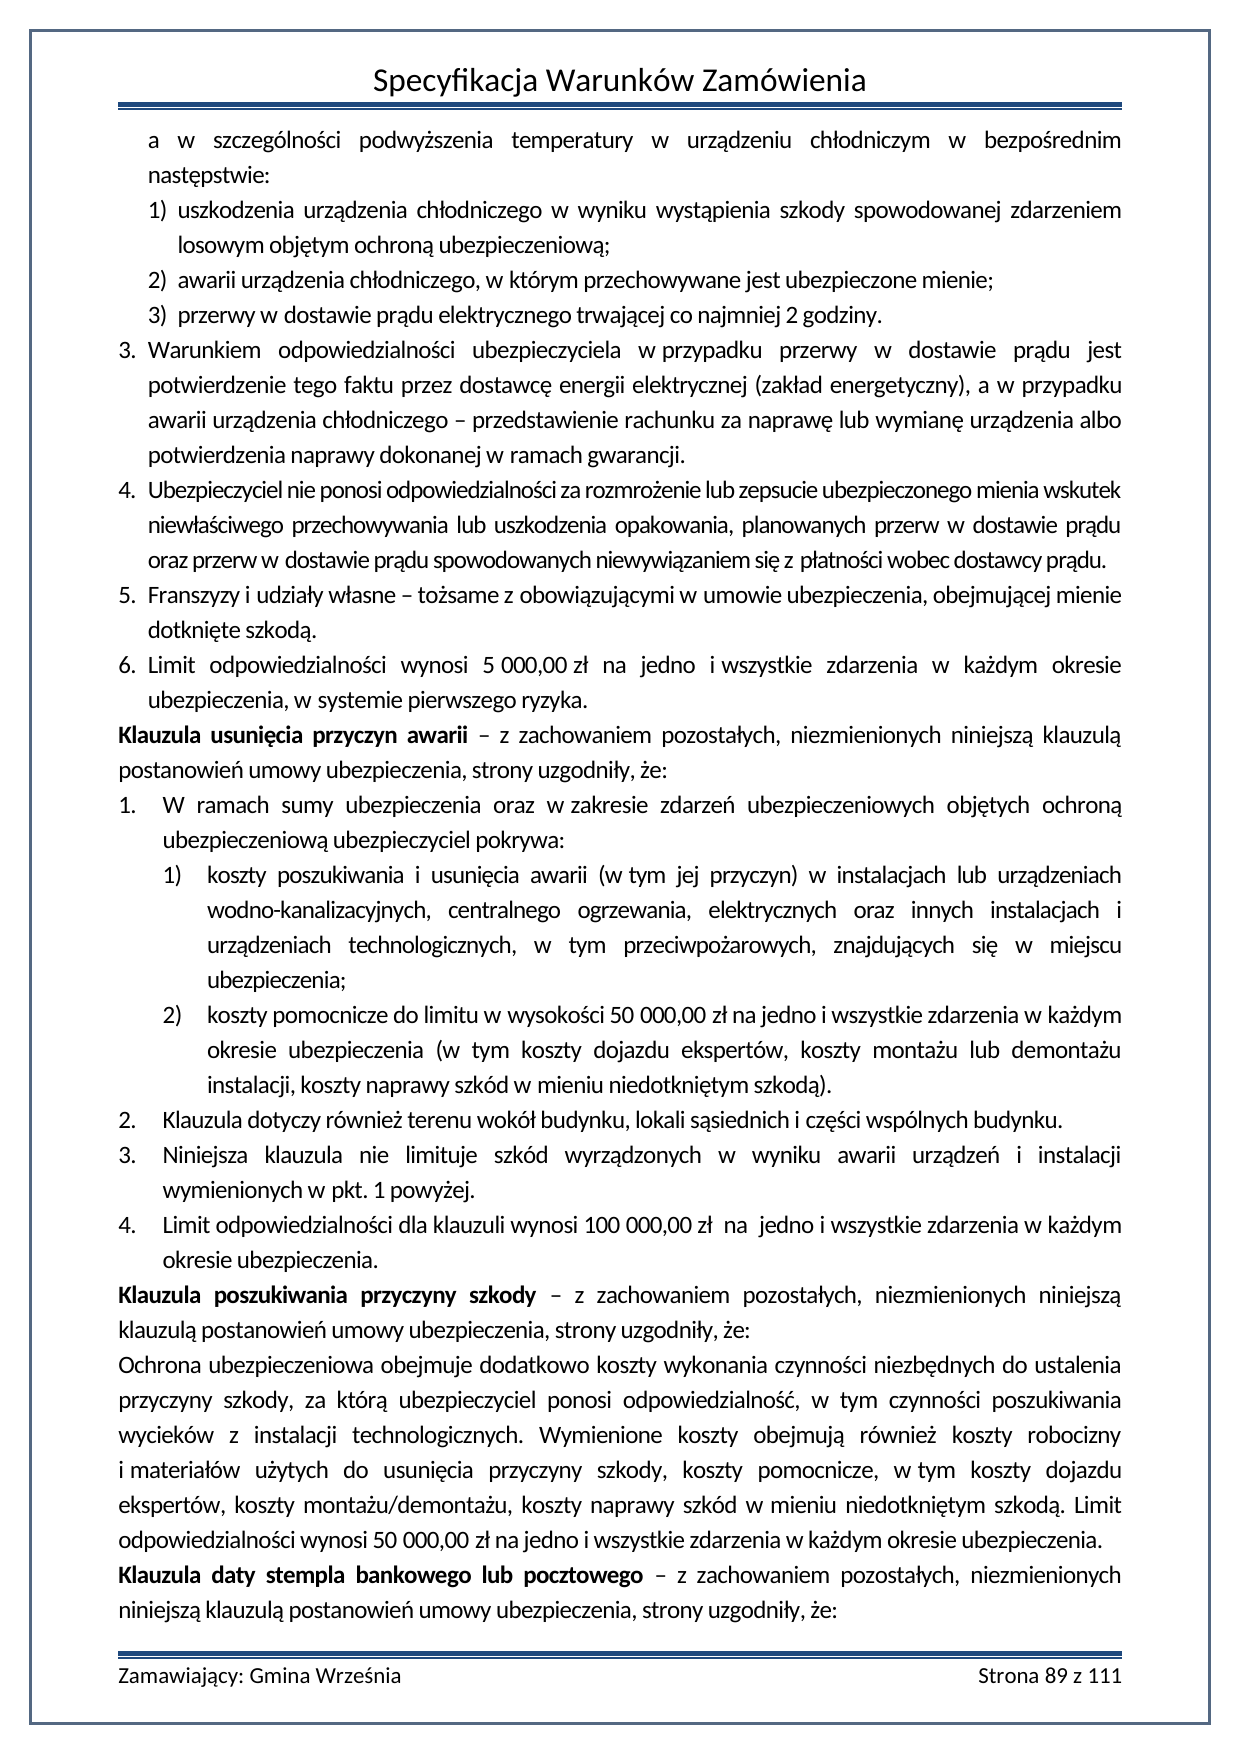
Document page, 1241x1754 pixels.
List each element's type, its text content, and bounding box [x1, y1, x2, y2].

list Niniejsza klauzula nie limituje szkód wyrządzonych w wyniku awarii urządzeń i instalacji wymienionych w pkt. 1 powyżej. [118, 1139, 1122, 1204]
list koszty poszukiwania i usunięcia awarii (w tym jej przyczyn) w instalacjach lub urządzeniach wodno-kanalizacyjnych, centralnego ogrzewania, elektrycznych oraz innych instalacjach i urządzeniach technologicznych, w tym przeciwpożarowych, znajdujących się w miejscu ubezpieczenia; [162, 859, 1122, 994]
list uszkodzenia urządzenia chłodniczego w wyniku wystąpienia szkody spowodowanej zdarzeniem losowym objętym ochroną ubezpieczeniową; [148, 194, 1122, 259]
list przerwy w dostawie prądu elektrycznego trwającej co najmniej 2 godziny. [148, 299, 1122, 329]
list Ubezpieczyciel nie ponosi odpowiedzialności za rozmrożenie lub zepsucie ubezpieczonego mienia wskutek niewłaściwego przechowywania lub uszkodzenia opakowania, planowanych przerw w dostawie prądu oraz przerw w dostawie prądu spowodowanych niewywiązaniem się z płatności wobec dostawcy prądu. [118, 474, 1122, 574]
text Klauzula daty stempla bankowego lub pocztowego – z zachowaniem pozostałych, niezmienionych niniejszą klauzulą postanowień umowy ubezpieczenia, strony uzgodniły, że: [118, 1559, 1122, 1624]
list Franszyzy i udziały własne – tożsame z obowiązującymi w umowie ubezpieczenia, obejmującej mienie dotknięte szkodą. [118, 579, 1122, 644]
list Warunkiem odpowiedzialności ubezpieczyciela w przypadku przerwy w dostawie prądu jest potwierdzenie tego faktu przez dostawcę energii elektrycznej (zakład energetyczny), a w przypadku awarii urządzenia chłodniczego – przedstawienie rachunku za naprawę lub wymianę urządzenia albo potwierdzenia naprawy dokonanej w ramach gwarancji. [118, 334, 1122, 469]
list koszty pomocnicze do limitu w wysokości 50 000,00 zł na jedno i wszystkie zdarzenia w każdym okresie ubezpieczenia (w tym koszty dojazdu ekspertów, koszty montażu lub demontażu instalacji, koszty naprawy szkód w mieniu niedotkniętym szkodą). [162, 999, 1122, 1099]
list Limit odpowiedzialności dla klauzuli wynosi 100 000,00 zł na jedno i wszystkie zdarzenia w każdym okresie ubezpieczenia. [118, 1209, 1122, 1274]
text Klauzula poszukiwania przyczyny szkody – z zachowaniem pozostałych, niezmienionych niniejszą klauzulą postanowień umowy ubezpieczenia, strony uzgodniły, że: [118, 1279, 1122, 1344]
list Klauzula dotyczy również terenu wokół budynku, lokali sąsiednich i części wspólnych budynku. [118, 1104, 1122, 1134]
text Klauzula usunięcia przyczyn awarii – z zachowaniem pozostałych, niezmienionych niniejszą klauzulą postanowień umowy ubezpieczenia, strony uzgodniły, że: [118, 719, 1122, 784]
text Ochrona ubezpieczeniowa obejmuje dodatkowo koszty wykonania czynności niezbędnych do ustalenia przyczyny szkody, za którą ubezpieczyciel ponosi odpowiedzialność, w tym czynności poszukiwania wycieków z instalacji technologicznych. Wymienione koszty obejmują również koszty robocizny i materiałów użytych do usunięcia przyczyny szkody, koszty pomocnicze, w tym koszty dojazdu ekspertów, koszty montażu/demontażu, koszty naprawy szkód w mieniu niedotkniętym szkodą. Limit odpowiedzialności wynosi 50 000,00 zł na jedno i wszystkie zdarzenia w każdym okresie ubezpieczenia. [118, 1349, 1122, 1554]
list awarii urządzenia chłodniczego, w którym przechowywane jest ubezpieczone mienie; [148, 264, 1122, 294]
list Limit odpowiedzialności wynosi 5 000,00 zł na jedno i wszystkie zdarzenia w każdym okresie ubezpieczenia, w systemie pierwszego ryzyka. [118, 649, 1122, 714]
list W ramach sumy ubezpieczenia oraz w zakresie zdarzeń ubezpieczeniowych objętych ochroną ubezpieczeniową ubezpieczyciel pokrywa: [118, 789, 1122, 854]
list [118, 124, 1122, 189]
